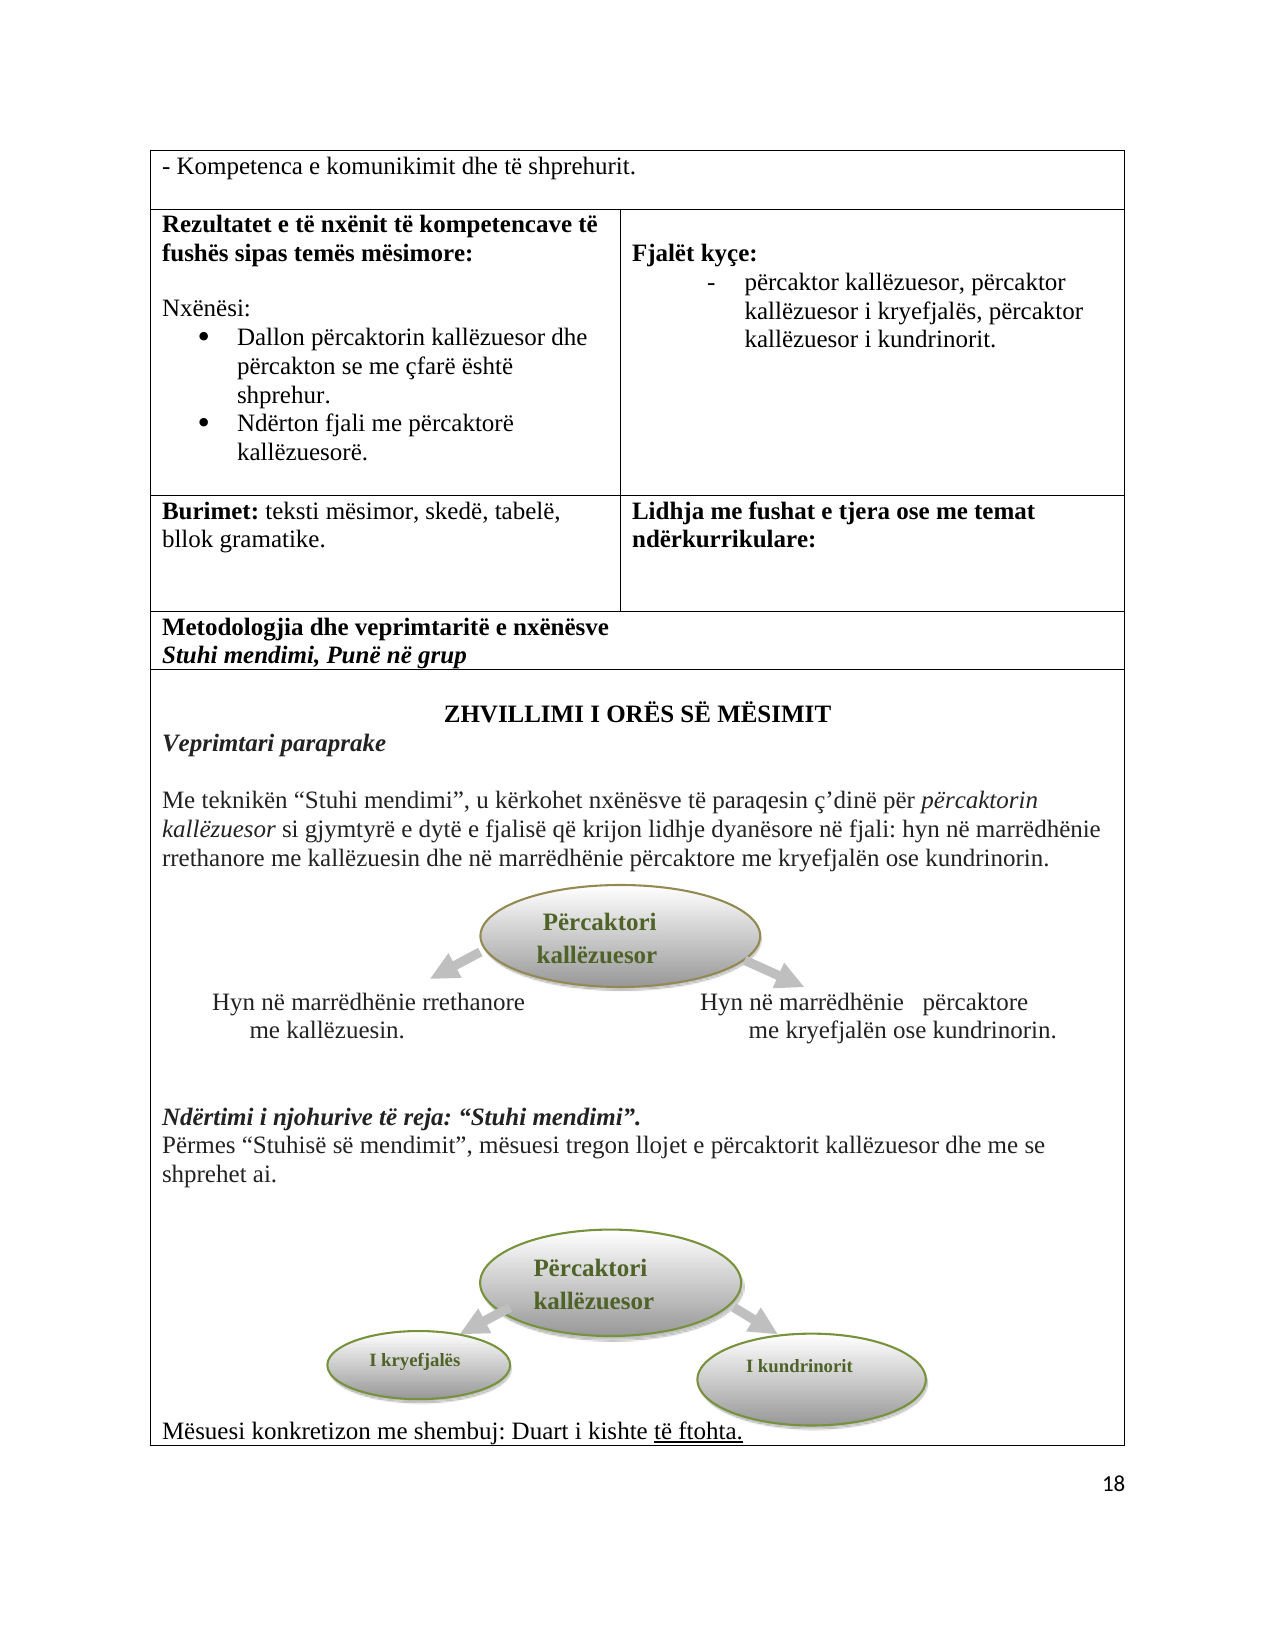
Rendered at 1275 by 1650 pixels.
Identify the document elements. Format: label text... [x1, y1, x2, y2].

table_cell Burimet: teksti mësimor, skedë, tabelë, bllok gramatike. [151, 496, 620, 611]
table_cell Fjalët kyçe: përcaktor kallëzuesor, përcaktor kallëzuesor i kryefjalës, përcaktor kallëzuesor i kundrinorit. [621, 210, 1124, 495]
table_cell Metodologjia dhe veprimtaritë e nxënësve Stuhi mendimi, Punë në grup [151, 612, 1124, 669]
table_cell Lidhja me fushat e tjera ose me temat ndërkurrikulare: [621, 496, 1124, 611]
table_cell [151, 151, 1124, 208]
table_cell Rezultatet e të nxënit të kompetencave të fushës sipas temës mësimore: Nxënësi: Dallon përcaktorin kallëzuesor dhe përcakton se me çfarë është shprehur. Ndërton fjali me përcaktorë kallëzuesorë. [151, 210, 620, 495]
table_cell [151, 670, 1124, 1445]
